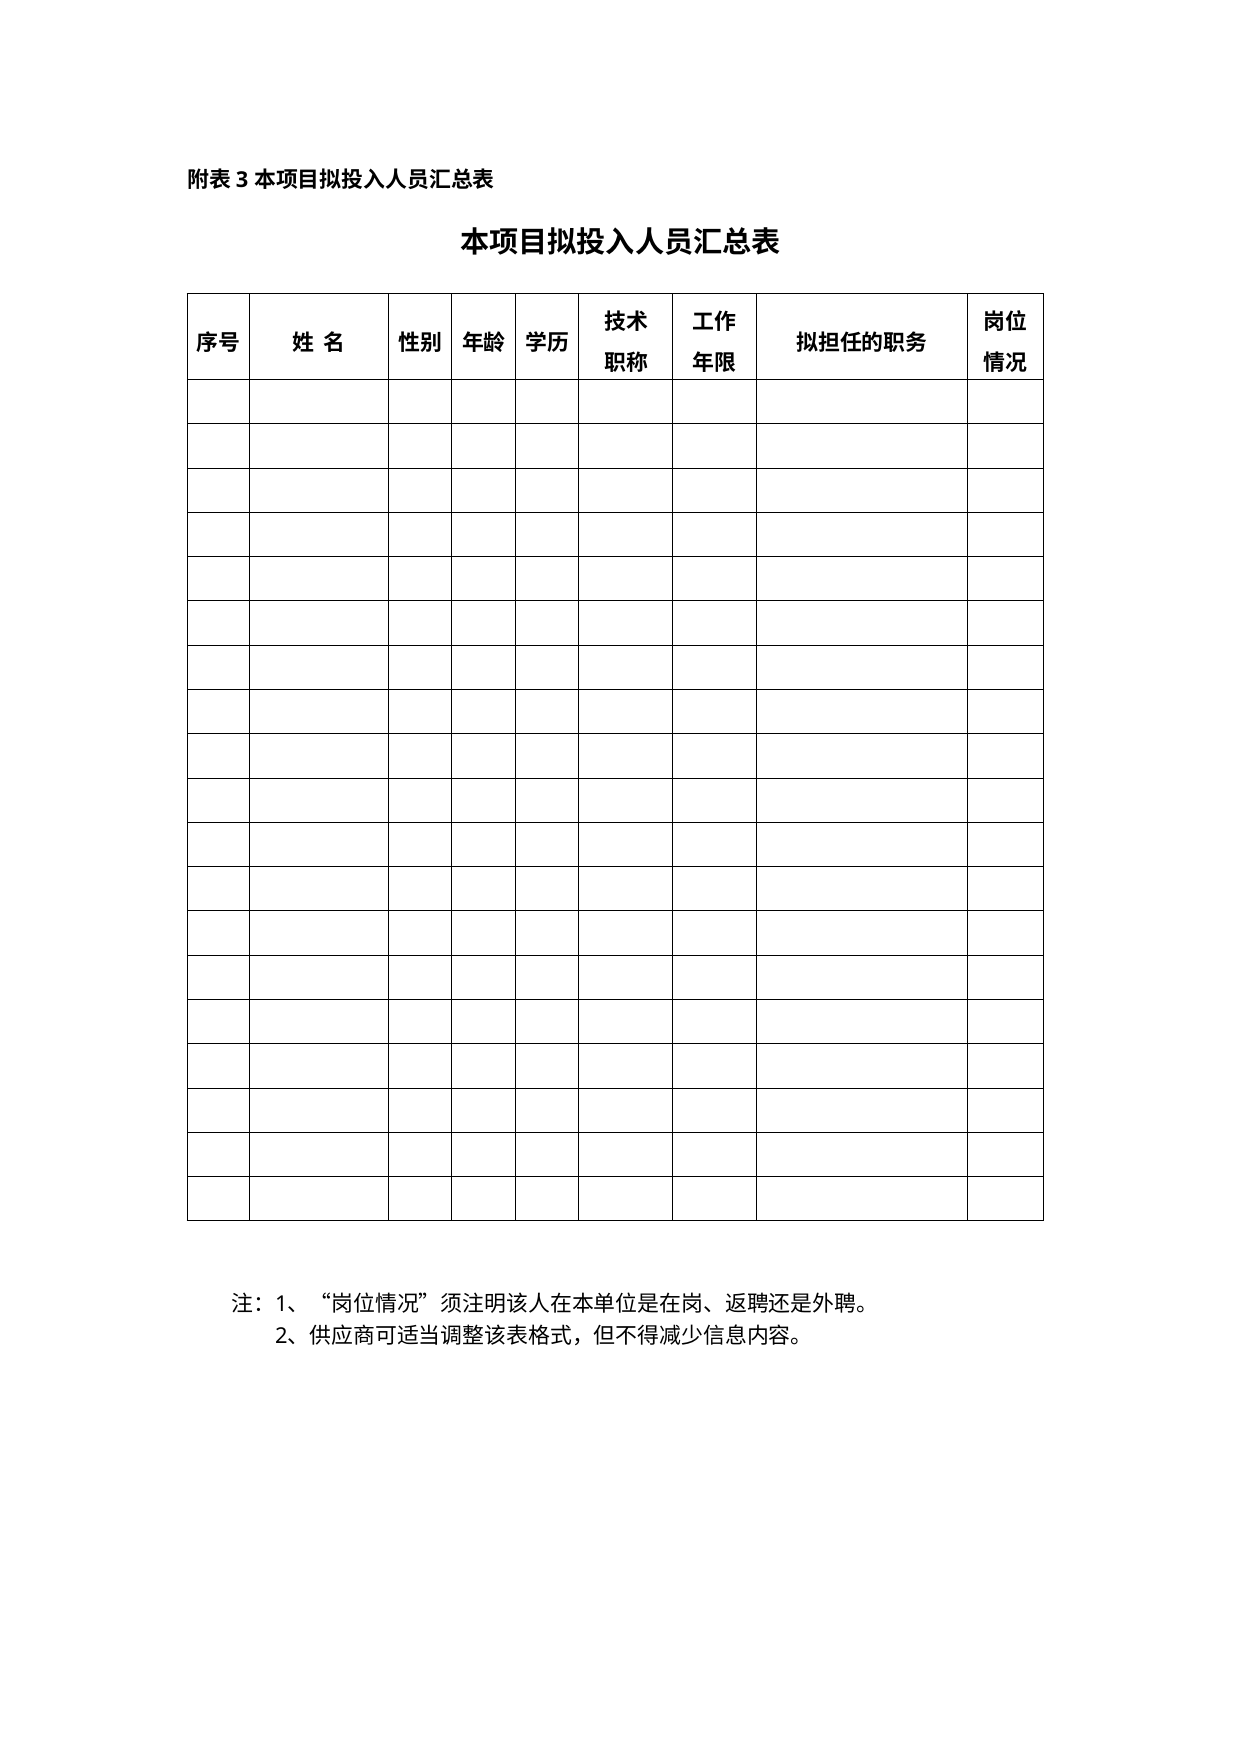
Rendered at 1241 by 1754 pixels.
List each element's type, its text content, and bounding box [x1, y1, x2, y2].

table_cell [250, 911, 388, 954]
table_cell [452, 1133, 515, 1176]
table_cell [673, 956, 756, 999]
table_header 学历 [516, 294, 578, 379]
table_cell [579, 779, 672, 822]
table_cell [452, 956, 515, 999]
table_cell [188, 1133, 249, 1176]
table_cell [250, 1044, 388, 1087]
table_cell [452, 646, 515, 689]
table_cell [757, 601, 967, 645]
table_header 技术 职称 [579, 294, 672, 379]
table_cell [968, 601, 1043, 645]
table_cell [673, 1133, 756, 1176]
table_cell [579, 513, 672, 556]
table_cell [673, 601, 756, 645]
table_cell [250, 424, 388, 468]
table_cell [250, 734, 388, 777]
table_cell [579, 1089, 672, 1132]
table_cell [452, 469, 515, 512]
table_cell [188, 424, 249, 468]
table_cell [673, 513, 756, 556]
table_cell [389, 1000, 451, 1043]
table_cell [188, 1089, 249, 1132]
table_cell [250, 956, 388, 999]
table_cell [188, 1044, 249, 1087]
table_cell [968, 469, 1043, 512]
table_cell [188, 867, 249, 910]
table_cell [188, 601, 249, 645]
table_cell [673, 1000, 756, 1043]
table_cell [188, 734, 249, 777]
table_cell [188, 779, 249, 822]
table_cell [757, 1000, 967, 1043]
table_cell [389, 469, 451, 512]
table_cell [968, 557, 1043, 600]
text 2、供应商可适当调整该表格式，但不得减少信息内容。 [187, 1318, 1053, 1350]
table_cell [188, 513, 249, 556]
table_cell [673, 779, 756, 822]
table_cell [516, 823, 578, 866]
table_cell [757, 867, 967, 910]
table_header 岗位 情况 [968, 294, 1043, 379]
table_cell [188, 956, 249, 999]
table_cell [389, 513, 451, 556]
table_cell [579, 424, 672, 468]
table_cell [673, 1089, 756, 1132]
table_cell [579, 956, 672, 999]
table_cell [673, 823, 756, 866]
table_header 序号 [188, 294, 249, 379]
table_cell [968, 1177, 1043, 1220]
table_cell [968, 424, 1043, 468]
table_cell [452, 779, 515, 822]
table_cell [389, 1044, 451, 1087]
table_cell [188, 1177, 249, 1220]
table_cell [516, 1000, 578, 1043]
table_cell [452, 557, 515, 600]
table_cell [250, 557, 388, 600]
table_cell [250, 779, 388, 822]
table_cell [579, 380, 672, 423]
table_cell [389, 557, 451, 600]
table_cell [579, 1133, 672, 1176]
table_cell [188, 380, 249, 423]
table_cell [757, 1133, 967, 1176]
table_cell [452, 1000, 515, 1043]
table_cell [579, 734, 672, 777]
table_cell [516, 601, 578, 645]
table_cell [579, 823, 672, 866]
table_cell [968, 867, 1043, 910]
table_cell [516, 956, 578, 999]
table_cell [389, 956, 451, 999]
table_cell [188, 690, 249, 733]
table_cell [188, 557, 249, 600]
table_cell [389, 601, 451, 645]
table_cell [188, 911, 249, 954]
table_cell [757, 380, 967, 423]
table_cell [757, 690, 967, 733]
table_cell [389, 779, 451, 822]
table_cell [516, 734, 578, 777]
table_cell [452, 867, 515, 910]
table_cell [389, 690, 451, 733]
table_cell [673, 380, 756, 423]
table_cell [452, 424, 515, 468]
table_cell [757, 424, 967, 468]
table_cell [389, 823, 451, 866]
table_cell [757, 911, 967, 954]
table_cell [579, 557, 672, 600]
table_cell [968, 1044, 1043, 1087]
table_cell [968, 734, 1043, 777]
table_cell [250, 1000, 388, 1043]
table_cell [579, 1000, 672, 1043]
table_cell [250, 646, 388, 689]
table_cell [757, 734, 967, 777]
table_cell [250, 690, 388, 733]
table_cell [389, 911, 451, 954]
table_cell [452, 690, 515, 733]
table_header 姓 名 [250, 294, 388, 379]
table_cell [516, 646, 578, 689]
table_cell [516, 1177, 578, 1220]
table_cell [452, 911, 515, 954]
table_cell [516, 867, 578, 910]
table_cell [968, 513, 1043, 556]
table_cell [579, 646, 672, 689]
table_cell [673, 1177, 756, 1220]
table_cell [389, 1177, 451, 1220]
table_cell [757, 1177, 967, 1220]
table_cell [579, 867, 672, 910]
table_cell [757, 779, 967, 822]
table_cell [389, 1133, 451, 1176]
table_cell [452, 380, 515, 423]
table_cell [452, 823, 515, 866]
table_header 工作 年限 [673, 294, 756, 379]
table_cell [250, 513, 388, 556]
table_header 性别 [389, 294, 451, 379]
table_cell [250, 469, 388, 512]
table_cell [579, 601, 672, 645]
table_cell [250, 867, 388, 910]
table_cell [516, 1133, 578, 1176]
table_cell [968, 1133, 1043, 1176]
table_cell [673, 469, 756, 512]
table_cell [673, 1044, 756, 1087]
table_cell [579, 469, 672, 512]
table_cell [452, 734, 515, 777]
table_cell [968, 646, 1043, 689]
table_cell [757, 1089, 967, 1132]
text 注：1、“岗位情况”须注明该人在本单位是在岗、返聘还是外聘。 [187, 1286, 1053, 1318]
table_cell [673, 646, 756, 689]
table_cell [968, 1000, 1043, 1043]
table_cell [250, 1089, 388, 1132]
table_cell [673, 911, 756, 954]
table_cell [673, 734, 756, 777]
table_cell [968, 380, 1043, 423]
table_cell [673, 690, 756, 733]
table_cell [968, 779, 1043, 822]
table_cell [579, 690, 672, 733]
table_cell [389, 867, 451, 910]
table_cell [389, 424, 451, 468]
text 附表3 本项目拟投入人员汇总表 [187, 162, 1053, 194]
table_cell [452, 513, 515, 556]
table_cell [968, 911, 1043, 954]
table_cell [579, 1177, 672, 1220]
table_cell [968, 690, 1043, 733]
table_cell [673, 867, 756, 910]
table_cell [968, 956, 1043, 999]
table_cell [452, 601, 515, 645]
table_cell [188, 823, 249, 866]
table_cell [757, 956, 967, 999]
table_cell [516, 1089, 578, 1132]
table_cell [968, 823, 1043, 866]
table_cell [757, 646, 967, 689]
table_cell [579, 911, 672, 954]
table_cell [452, 1177, 515, 1220]
table_cell [516, 380, 578, 423]
table_cell [452, 1044, 515, 1087]
table_cell [389, 646, 451, 689]
table_cell [968, 1089, 1043, 1132]
table_cell [188, 1000, 249, 1043]
table_header 年龄 [452, 294, 515, 379]
table_cell [250, 601, 388, 645]
table_cell [516, 513, 578, 556]
table_cell [389, 734, 451, 777]
table_cell [250, 1177, 388, 1220]
table_cell [516, 911, 578, 954]
table_cell [516, 469, 578, 512]
table_header 拟担任的职务 [757, 294, 967, 379]
table_cell [516, 557, 578, 600]
table_cell [757, 557, 967, 600]
table_cell [757, 823, 967, 866]
table_cell [188, 646, 249, 689]
table_cell [188, 469, 249, 512]
table_cell [250, 380, 388, 423]
table_cell [516, 779, 578, 822]
table_cell [673, 557, 756, 600]
table_cell [389, 1089, 451, 1132]
table_cell [516, 690, 578, 733]
table_cell [516, 424, 578, 468]
table_cell [673, 424, 756, 468]
table_cell [250, 823, 388, 866]
table_cell [250, 1133, 388, 1176]
table_cell [757, 1044, 967, 1087]
table_cell [452, 1089, 515, 1132]
table_cell [516, 1044, 578, 1087]
subtitle 本项目拟投入人员汇总表 [187, 207, 1053, 272]
table_cell [757, 469, 967, 512]
table_cell [579, 1044, 672, 1087]
table_cell [757, 513, 967, 556]
table_cell [389, 380, 451, 423]
